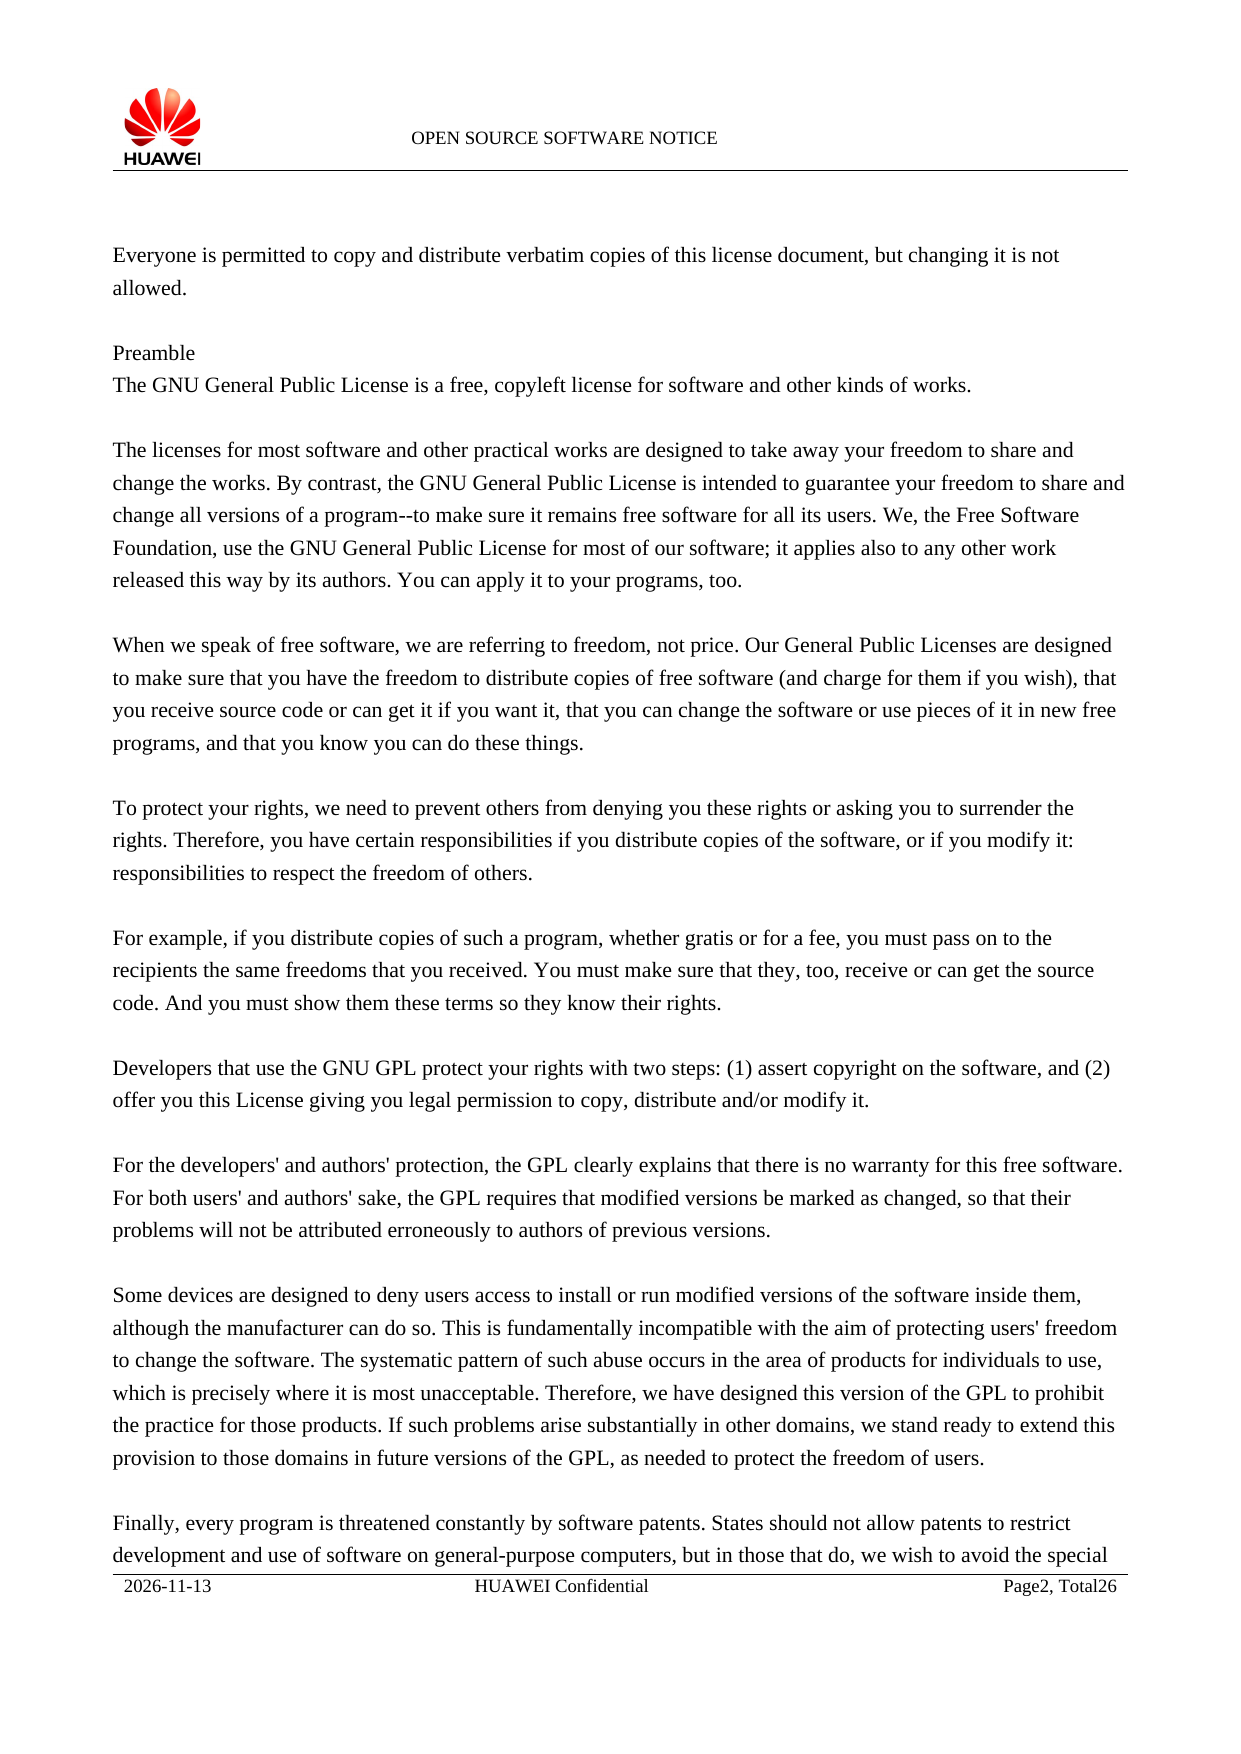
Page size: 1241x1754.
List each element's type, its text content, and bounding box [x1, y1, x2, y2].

picture [124, 88, 201, 165]
